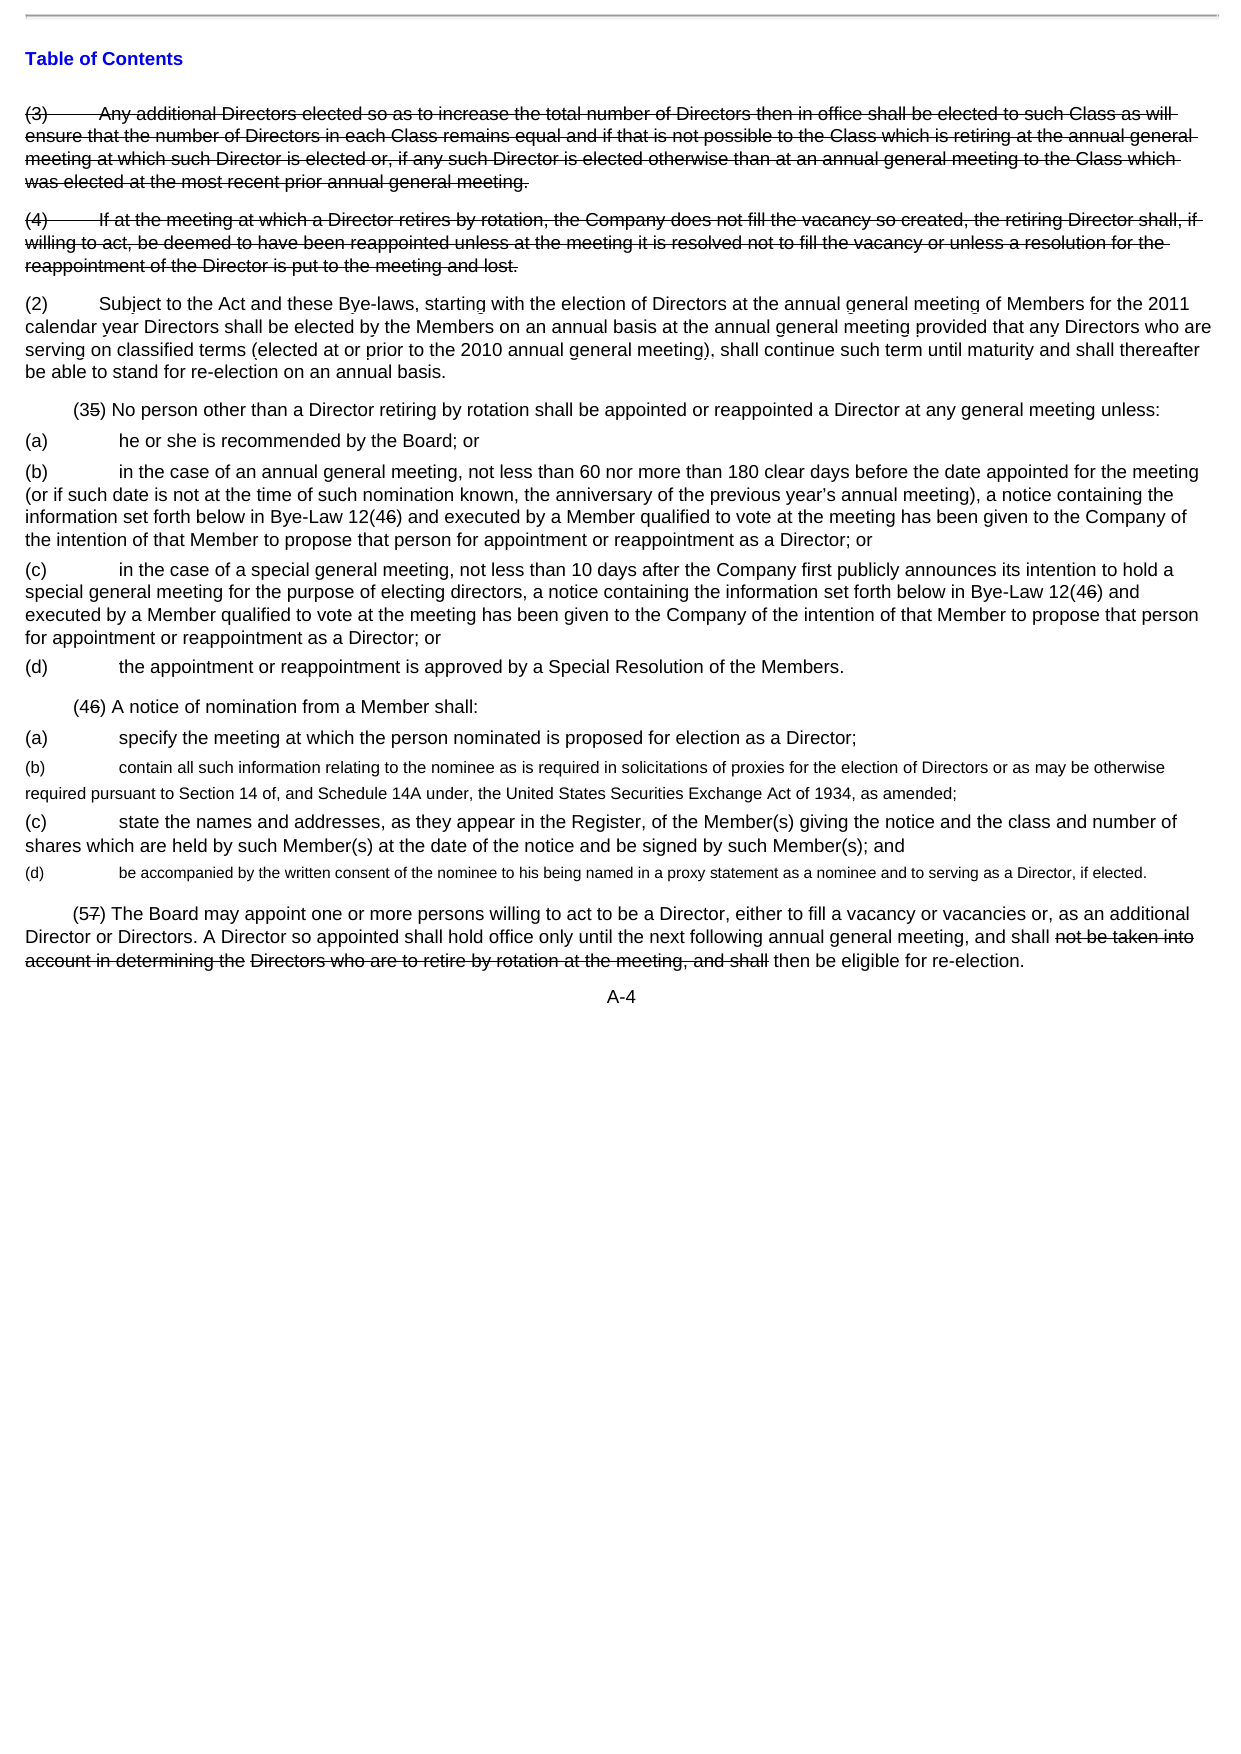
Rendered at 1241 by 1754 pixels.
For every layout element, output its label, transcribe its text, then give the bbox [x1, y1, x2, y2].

list state the names and addresses, as they appear in the Register, of the Member(s) giving the notice and the class and number of shares which are held by such Member(s) at the date of the notice and be signed by such Member(s); and [25, 811, 1213, 856]
list in the case of a special general meeting, not less than 10 days after the Company first publicly announces its intention to hold a special general meeting for the purpose of electing directors, a notice containing the information set forth below in Bye-Law 12(46) and executed by a Member qualified to vote at the meeting has been given to the Company of the intention of that Member to propose that person for appointment or reappointment as a Director; or [25, 558, 1213, 648]
list Any additional Directors elected so as to increase the total number of Directors then in office shall be elected to such Class as will ensure that the number of Directors in each Class remains equal and if that is not possible to the Class which is retiring at the annual general meeting at which such Director is elected or, if any such Director is elected otherwise than at an annual general meeting to the Class which was elected at the most recent prior annual general meeting. [25, 102, 1213, 192]
list the appointment or reappointment is approved by a Special Resolution of the Members. [25, 656, 1213, 678]
text A-4 [25, 986, 1217, 1007]
list he or she is recommended by the Board; or [25, 430, 1213, 451]
text (57) The Board may appoint one or more persons willing to act to be a Director, either to fill a vacancy or vacancies or, as an additional Director or Directors. A Director so appointed shall hold office only until the next following annual general meeting, and shall not be taken into account in determining the Directors who are to retire by rotation at the meeting, and shall then be eligible for re-election. [25, 903, 1194, 971]
list contain all such information relating to the nominee as is required in solicitations of proxies for the election of Directors or as may be otherwise required pursuant to Section 14 of, and Schedule 14A under, the United States Securities Exchange Act of 1934, as amended; [25, 757, 1213, 803]
picture [23, 14, 1220, 21]
list Subject to the Act and these Bye-laws, starting with the election of Directors at the annual general meeting of Members for the 2011 calendar year Directors shall be elected by the Members on an annual basis at the annual general meeting provided that any Directors who are serving on classified terms (elected at or prior to the 2010 annual general meeting), shall continue such term until maturity and shall thereafter be able to stand for re-election on an annual basis. [25, 293, 1213, 383]
text (35) No person other than a Director retiring by rotation shall be appointed or reappointed a Director at any general meeting unless: [73, 399, 1213, 420]
list If at the meeting at which a Director retires by rotation, the Company does not fill the vacancy so created, the retiring Director shall, if willing to act, be deemed to have been reappointed unless at the meeting it is resolved not to fill the vacancy or unless a resolution for the reappointment of the Director is put to the meeting and lost. [25, 208, 1213, 276]
text Table of Contents [25, 48, 1213, 69]
text (46) A notice of nomination from a Member shall: [73, 696, 1213, 717]
list specify the meeting at which the person nominated is proposed for election as a Director; [25, 726, 1213, 748]
list in the case of an annual general meeting, not less than 60 nor more than 180 clear days before the date appointed for the meeting (or if such date is not at the time of such nomination known, the anniversary of the previous year’s annual meeting), a notice containing the information set forth below in Bye-Law 12(46) and executed by a Member qualified to vote at the meeting has been given to the Company of the intention of that Member to propose that person for appointment or reappointment as a Director; or [25, 461, 1213, 551]
list be accompanied by the written consent of the nominee to his being named in a proxy statement as a nominee and to serving as a Director, if elected. [25, 863, 1213, 881]
